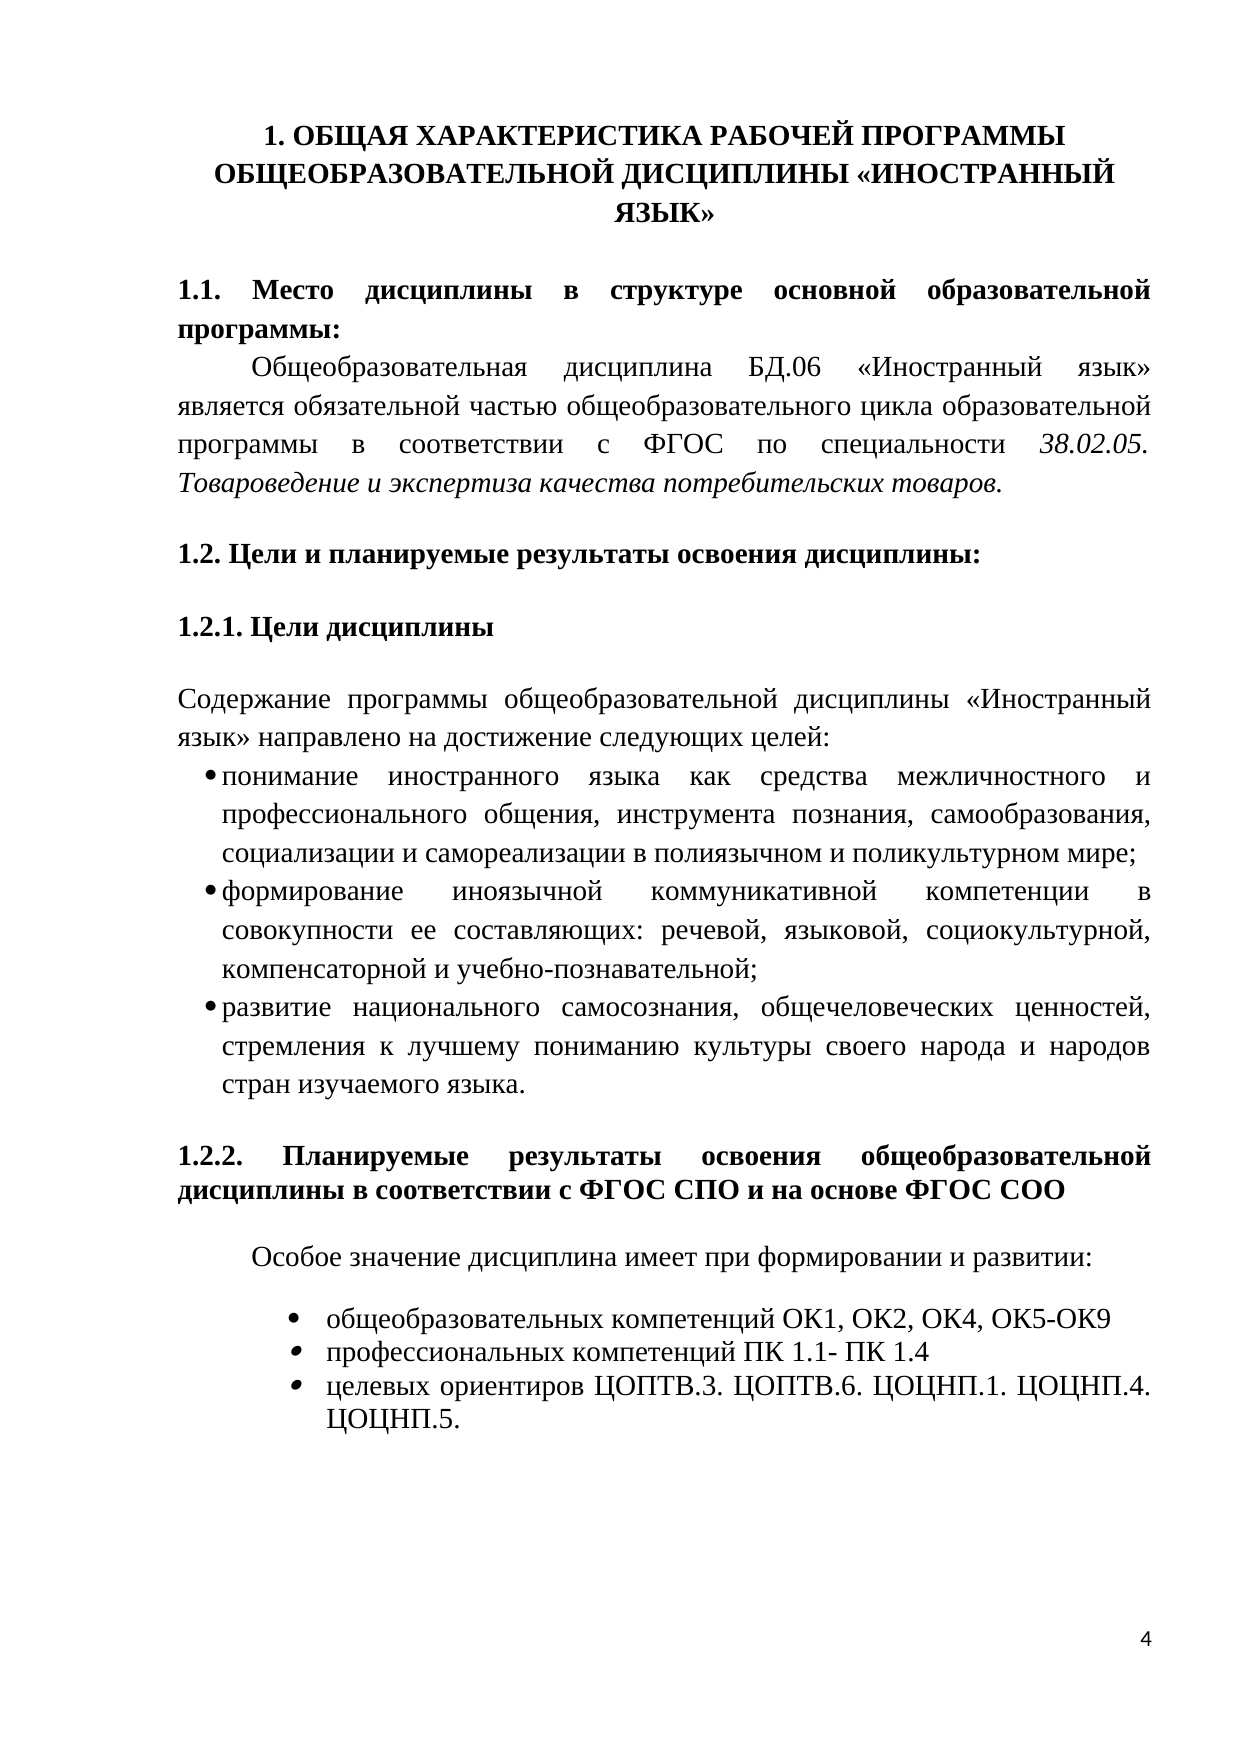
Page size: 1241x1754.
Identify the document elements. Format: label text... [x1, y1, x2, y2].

text Особое значение дисциплина имеет при формировании и развитии: [177, 1239, 1152, 1273]
list профессиональных компетенций ПК 1.1- ПК 1.4 [288, 1334, 1152, 1368]
text 1.2.2. Планируемые результаты освоения общеобразовательной дисциплины в соответствии с ФГОС СПО и на основе ФГОС СОО [177, 1138, 1152, 1206]
text 1.1. Место дисциплины в структуре основной образовательной программы: [177, 272, 1152, 344]
text 1.2. Цели и планируемые результаты освоения дисциплины: [177, 537, 1152, 570]
text 1. ОБЩАЯ ХАРАКТЕРИСТИКА РАБОЧЕЙ ПРОГРАММЫ ОБЩЕОБРАЗОВАТЕЛЬНОЙ ДИСЦИПЛИНЫ «ИНОСТРАННЫЙ ЯЗЫК» [177, 118, 1152, 229]
list понимание иностранного языка как средства межличностного и профессионального общения, инструмента познания, самообразования, социализации и самореализации в полиязычном и поликультурном мире; [206, 758, 1152, 868]
list развитие национального самосознания, общечеловеческих ценностей, стремления к лучшему пониманию культуры своего народа и народов стран изучаемого языка. [206, 989, 1152, 1100]
text Содержание программы общеобразовательной дисциплины «Иностранный язык» направлено на достижение следующих целей: [177, 681, 1152, 753]
list формирование иноязычной коммуникативной компетенции в совокупности ее составляющих: речевой, языковой, социокультурной, компенсаторной и учебно-познавательной; [206, 873, 1152, 984]
text Общеобразовательная дисциплина БД.06 «Иностранный язык» является обязательной частью общеобразовательного цикла образовательной программы в соответствии с ФГОС по специальности 38.02.05. Товароведение и экспертиза качества потребительских товаров. [177, 349, 1152, 498]
text 1.2.1. Цели дисциплины [177, 609, 1152, 642]
list общеобразовательных компетенций ОК1, ОК2, ОК4, ОК5-ОК9 [288, 1301, 1152, 1334]
list целевых ориентиров ЦОПТВ.3. ЦОПТВ.6. ЦОЦНП.1. ЦОЦНП.4. ЦОЦНП.5. [288, 1368, 1152, 1435]
